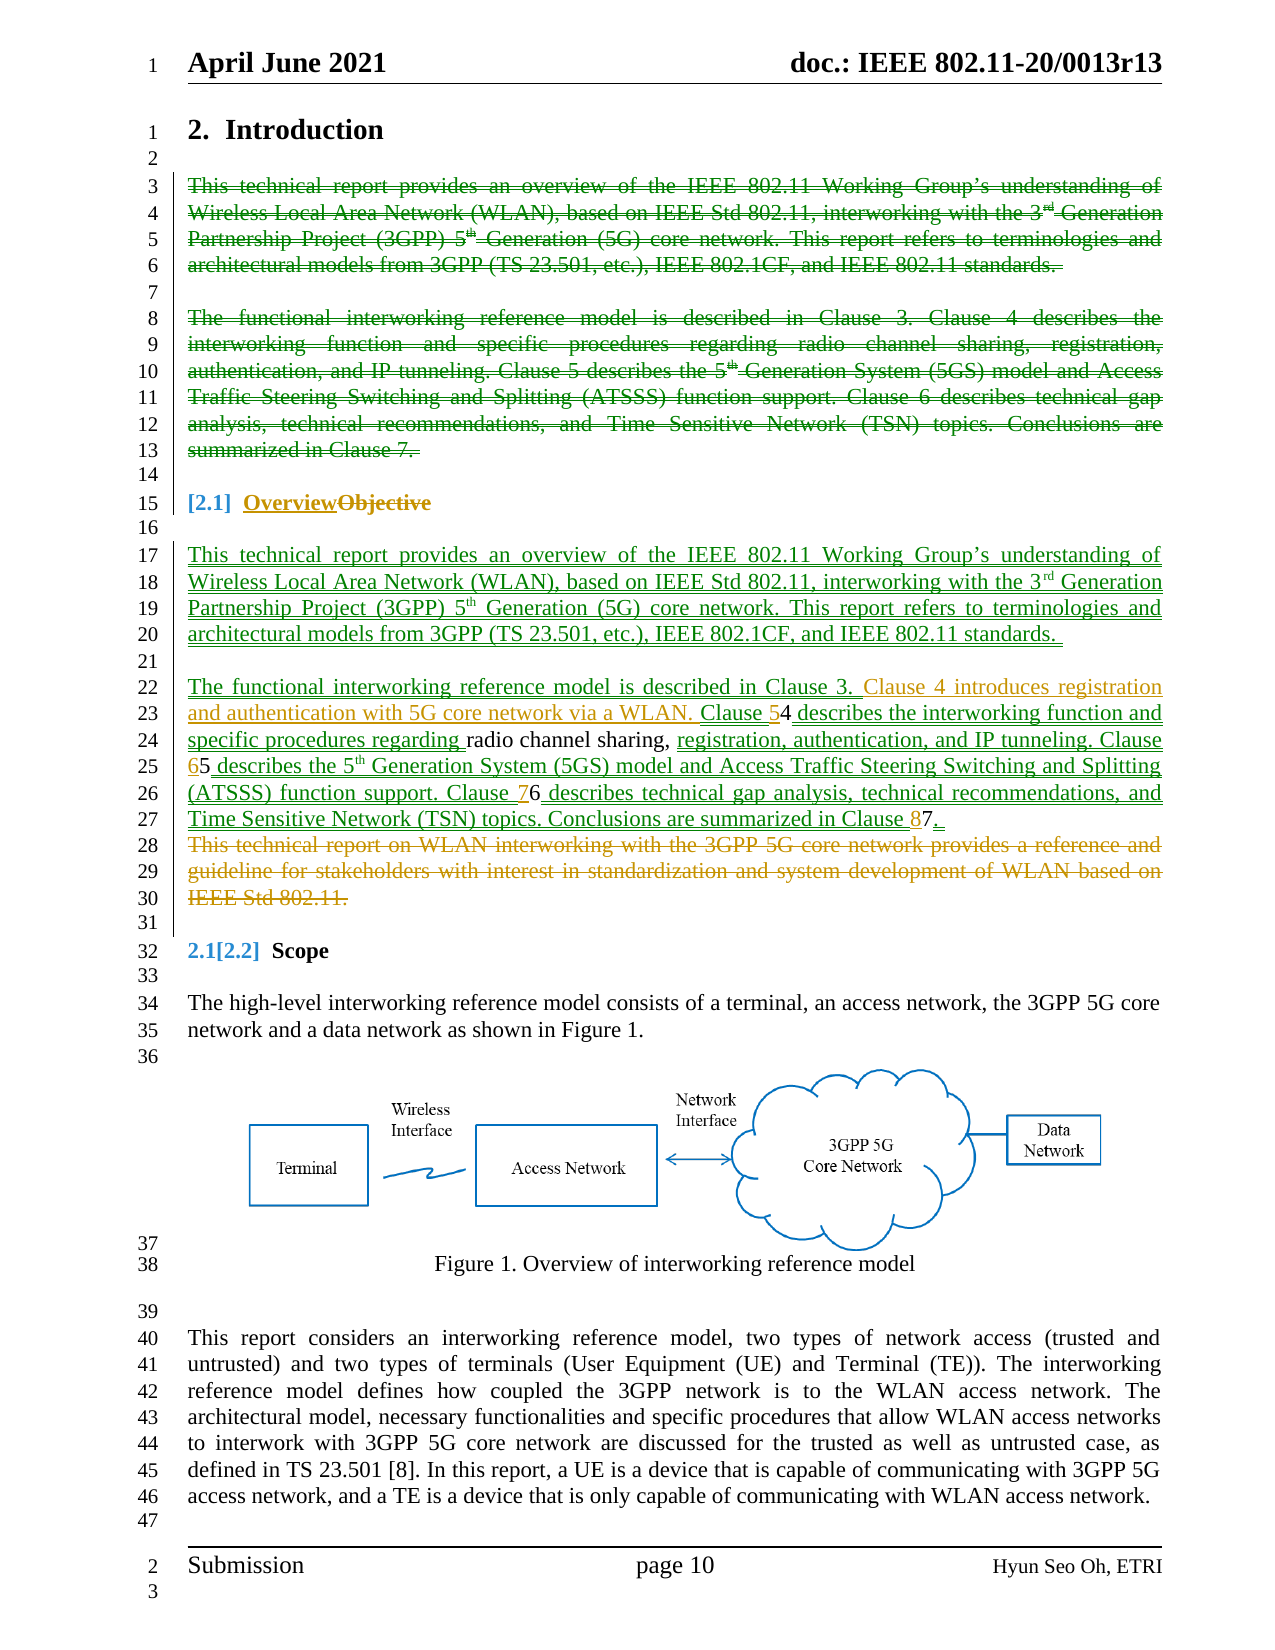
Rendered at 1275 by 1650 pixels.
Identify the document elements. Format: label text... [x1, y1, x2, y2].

subtitle Introduction [187, 112, 1162, 146]
picture [248, 1068, 1102, 1251]
text This report considers an interworking reference model, two types of network access (trusted and untrusted) and two types of terminals (User Equipment (UE) and Terminal (TE)). The interworking reference model defines how coupled the 3GPP network is to the WLAN access network. The architectural model, necessary functionalities and specific procedures that allow WLAN access networks to interwork with 3GPP 5G core network are discussed for the trusted as well as untrusted case, as defined in TS 23.501 [8]. In this report, a UE is a device that is capable of communicating with 3GPP 5G access network, and a TE is a device that is only capable of communicating with WLAN access network. [187, 1324, 1162, 1508]
text The high-level interworking reference model consists of a terminal, an access network, the 3GPP 5G core network and a data network as shown in Figure 1. [187, 989, 1162, 1042]
text Figure 1. Overview of interworking reference model [187, 1250, 1162, 1277]
subtitle Scope [187, 937, 1162, 963]
